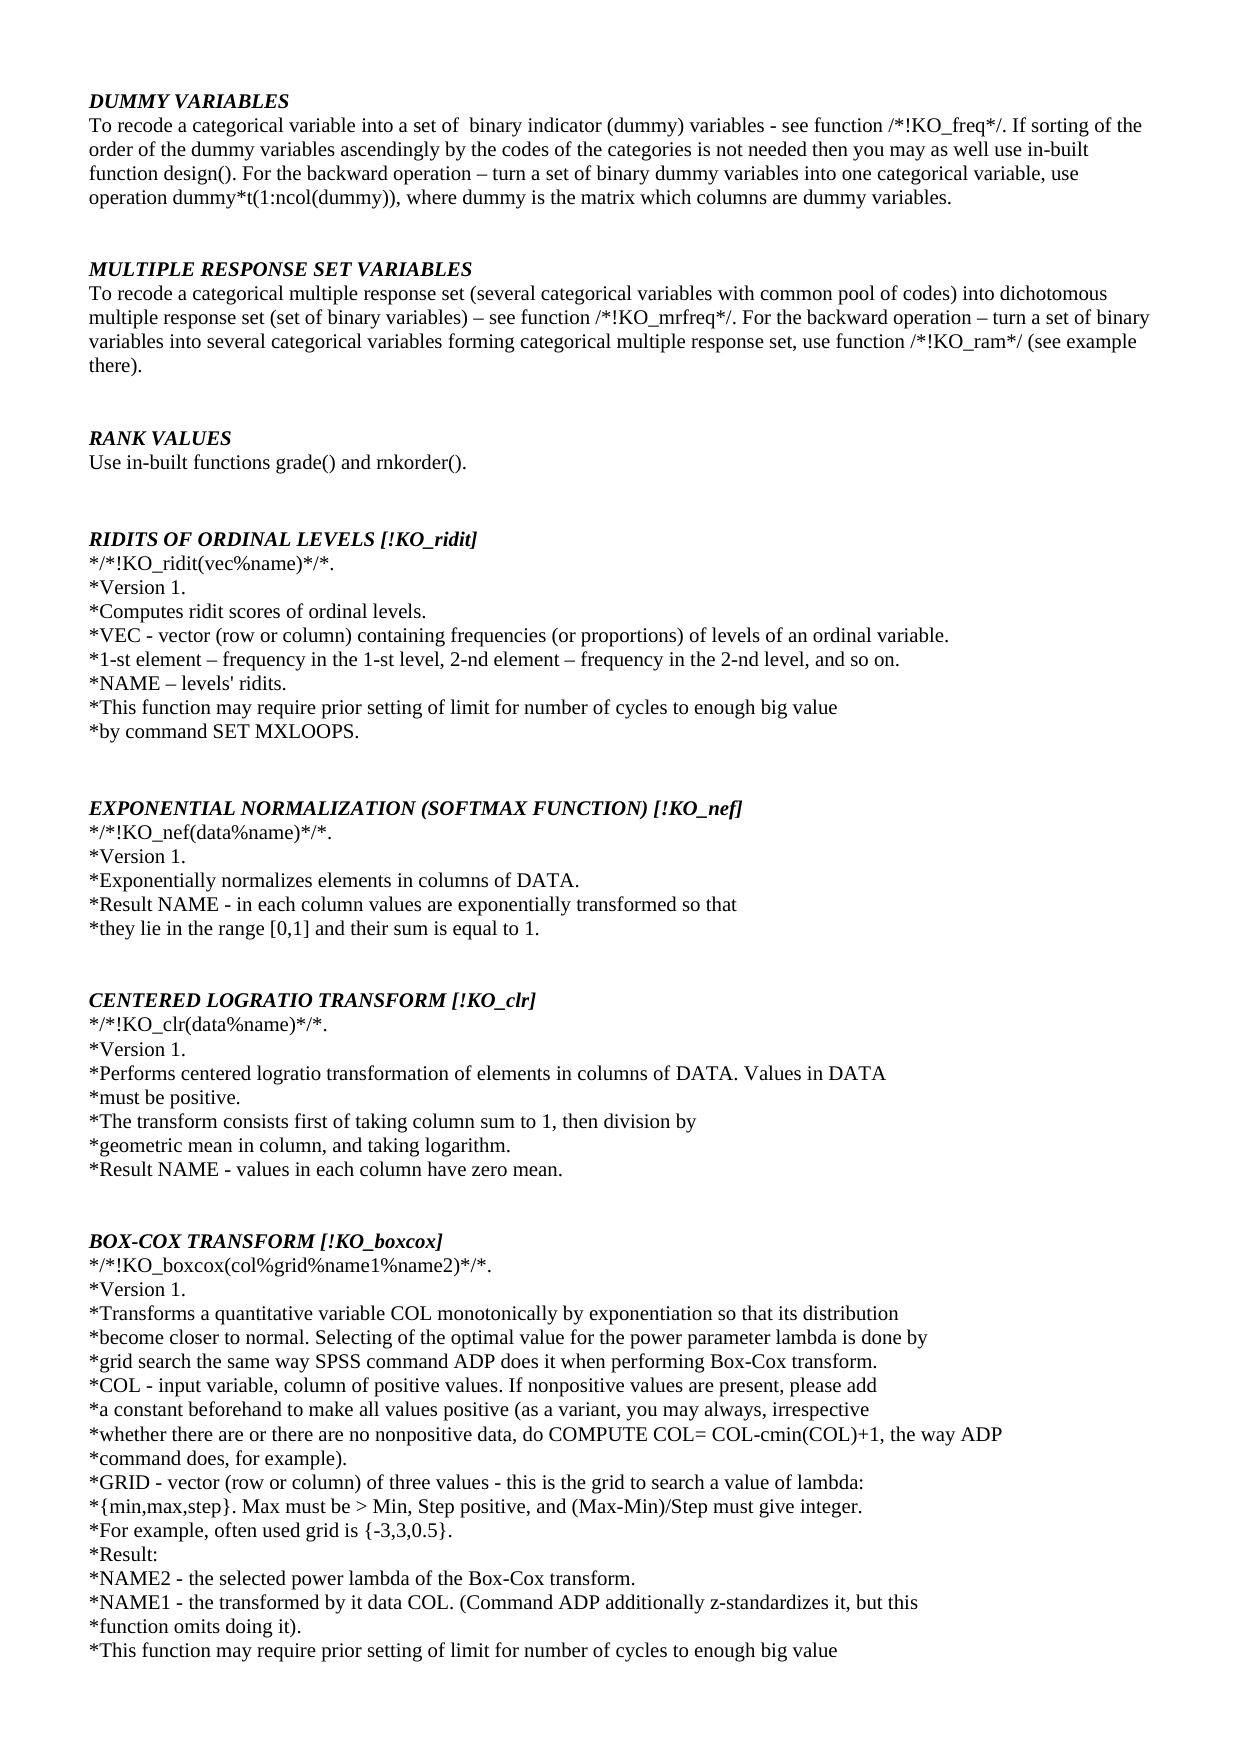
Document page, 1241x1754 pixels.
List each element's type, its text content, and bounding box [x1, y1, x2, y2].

text *Result NAME - values in each column have zero mean. [89, 1157, 1152, 1181]
text *For example, often used grid is {-3,3,0.5}. [89, 1518, 1152, 1542]
text *Result: [89, 1542, 1152, 1566]
subtitle RIDITS OF ORDINAL LEVELS [!KO_ridit] [89, 526, 1152, 551]
text *they lie in the range [0,1] and their sum is equal to 1. [89, 916, 1152, 940]
text *This function may require prior setting of limit for number of cycles to enough big value [89, 1638, 1152, 1662]
text *Exponentially normalizes elements in columns of DATA. [89, 868, 1152, 892]
text *geometric mean in column, and taking logarithm. [89, 1133, 1152, 1157]
text *Version 1. [89, 1277, 1152, 1301]
text *NAME2 - the selected power lambda of the Box-Cox transform. [89, 1566, 1152, 1590]
text *{min,max,step}. Max must be > Min, Step positive, and (Max-Min)/Step must give integer. [89, 1494, 1152, 1518]
text *VEC - vector (row or column) containing frequencies (or proportions) of levels of an ordinal variable. [89, 623, 1152, 647]
text */*!KO_ridit(vec%name)*/*. [89, 551, 1152, 574]
text To recode a categorical multiple response set (several categorical variables with common pool of codes) into dichotomous multiple response set (set of binary variables) – see function /*!KO_mrfreq*/. For the backward operation – turn a set of binary variables into several categorical variables forming categorical multiple response set, use function /*!KO_ram*/ (see example there). [89, 281, 1152, 377]
text To recode a categorical variable into a set of binary indicator (dummy) variables - see function /*!KO_freq*/. If sorting of the order of the dummy variables ascendingly by the codes of the categories is not needed then you may as well use in-built function design(). For the backward operation – turn a set of binary dummy variables into one categorical variable, use operation dummy*t(1:ncol(dummy)), where dummy is the matrix which columns are dummy variables. [89, 113, 1152, 209]
subtitle BOX-COX TRANSFORM [!KO_boxcox] [89, 1229, 1152, 1253]
text *whether there are or there are no nonpositive data, do COMPUTE COL= COL-cmin(COL)+1, the way ADP [89, 1421, 1152, 1446]
text *must be positive. [89, 1084, 1152, 1109]
subtitle EXPONENTIAL NORMALIZATION (SOFTMAX FUNCTION) [!KO_nef] [89, 796, 1152, 820]
subtitle MULTIPLE RESPONSE SET VARIABLES [89, 257, 1152, 281]
text */*!KO_clr(data%name)*/*. [89, 1012, 1152, 1036]
text *Version 1. [89, 844, 1152, 868]
text *GRID - vector (row or column) of three values - this is the grid to search a value of lambda: [89, 1469, 1152, 1494]
subtitle CENTERED LOGRATIO TRANSFORM [!KO_clr] [89, 988, 1152, 1012]
text *Performs centered logratio transformation of elements in columns of DATA. Values in DATA [89, 1061, 1152, 1084]
text *command does, for example). [89, 1446, 1152, 1469]
subtitle DUMMY VARIABLES [89, 89, 1152, 113]
text */*!KO_boxcox(col%grid%name1%name2)*/*. [89, 1253, 1152, 1277]
text *This function may require prior setting of limit for number of cycles to enough big value [89, 695, 1152, 719]
text *function omits doing it). [89, 1614, 1152, 1638]
text *Version 1. [89, 1036, 1152, 1061]
text *Version 1. [89, 574, 1152, 599]
text *Result NAME - in each column values are exponentially transformed so that [89, 892, 1152, 916]
text *grid search the same way SPSS command ADP does it when performing Box-Cox transform. [89, 1349, 1152, 1373]
text *a constant beforehand to make all values positive (as a variant, you may always, irrespective [89, 1397, 1152, 1421]
text *Computes ridit scores of ordinal levels. [89, 599, 1152, 623]
text */*!KO_nef(data%name)*/*. [89, 820, 1152, 844]
subtitle RANK VALUES [89, 426, 1152, 449]
text *1-st element – frequency in the 1-st level, 2-nd element – frequency in the 2-nd level, and so on. [89, 647, 1152, 671]
text *COL - input variable, column of positive values. If nonpositive values are present, please add [89, 1373, 1152, 1397]
text *become closer to normal. Selecting of the optimal value for the power parameter lambda is done by [89, 1325, 1152, 1349]
text *by command SET MXLOOPS. [89, 719, 1152, 743]
text Use in-built functions grade() and rnkorder(). [89, 449, 1152, 474]
text *NAME1 - the transformed by it data COL. (Command ADP additionally z-standardizes it, but this [89, 1590, 1152, 1614]
text *The transform consists first of taking column sum to 1, then division by [89, 1109, 1152, 1133]
text *NAME – levels' ridits. [89, 671, 1152, 695]
text *Transforms a quantitative variable COL monotonically by exponentiation so that its distribution [89, 1301, 1152, 1325]
